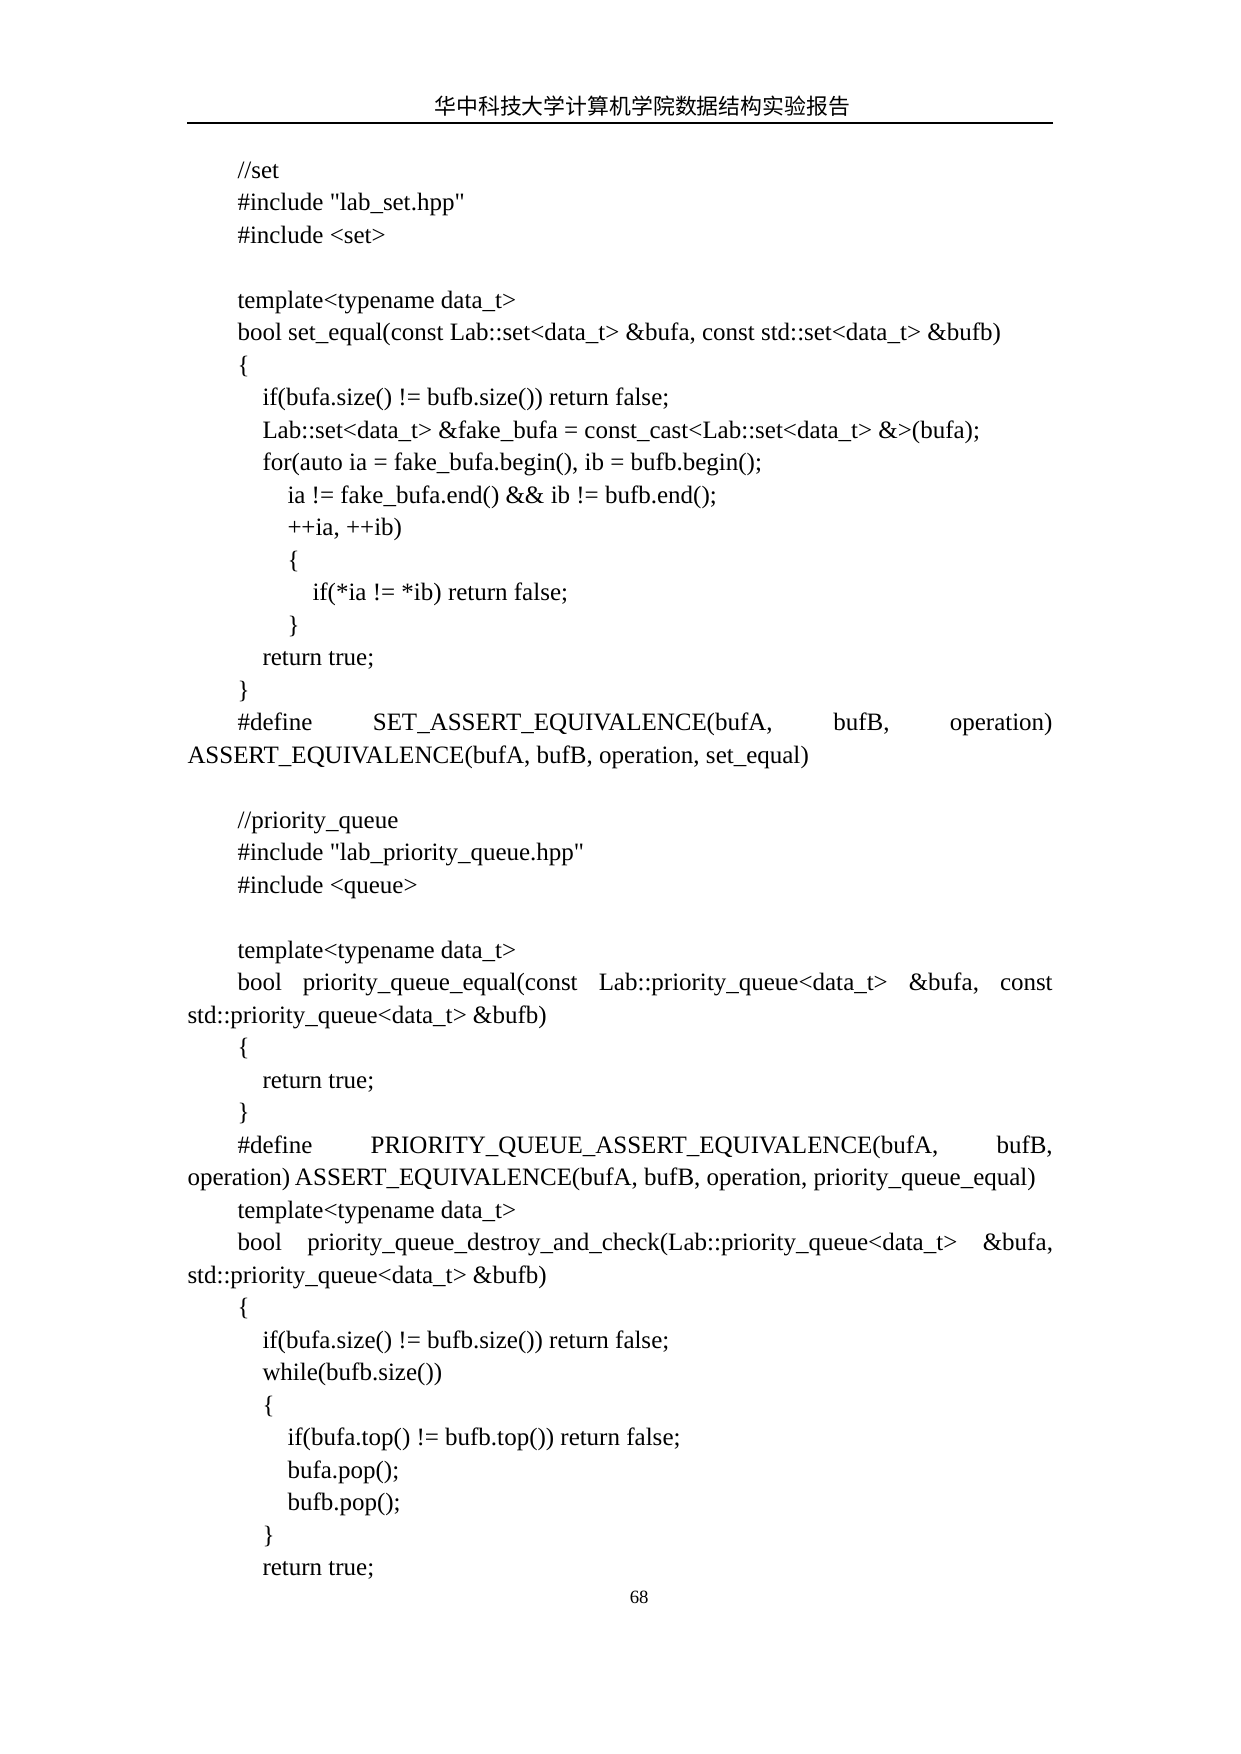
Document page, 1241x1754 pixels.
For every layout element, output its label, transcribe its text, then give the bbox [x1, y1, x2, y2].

text template<typename data_t> [187, 283, 1053, 316]
text #define SET_ASSERT_EQUIVALENCE(bufA, bufB, operation) ASSERT_EQUIVALENCE(bufA, bufB, operation, set_equal) [187, 706, 1053, 771]
text if(bufa.size() != bufb.size()) return false; [187, 381, 1053, 413]
text return true; [187, 1551, 1053, 1583]
text if(bufa.top() != bufb.top()) return false; [187, 1421, 1053, 1453]
text if(*ia != *ib) return false; [187, 576, 1053, 608]
text #include "lab_set.hpp" [187, 186, 1053, 218]
text return true; [187, 641, 1053, 673]
text #include "lab_priority_queue.hpp" [187, 836, 1053, 868]
text if(bufa.size() != bufb.size()) return false; [187, 1323, 1053, 1356]
text return true; [187, 1063, 1053, 1096]
text #define PRIORITY_QUEUE_ASSERT_EQUIVALENCE(bufA, bufB, operation) ASSERT_EQUIVALENCE(bufA, bufB, operation, priority_queue_equal) [187, 1128, 1053, 1193]
text bool set_equal(const Lab::set<data_t> &bufa, const std::set<data_t> &bufb) [187, 316, 1053, 348]
text //priority_queue [187, 803, 1053, 836]
text //set [187, 153, 1053, 186]
text } [187, 608, 1053, 641]
text template<typename data_t> [187, 933, 1053, 966]
text Lab::set<data_t> &fake_bufa = const_cast<Lab::set<data_t> &>(bufa); [187, 413, 1053, 446]
text } [187, 673, 1053, 706]
text { [187, 1291, 1053, 1323]
text { [187, 348, 1053, 381]
text { [187, 1031, 1053, 1063]
text for(auto ia = fake_bufa.begin(), ib = bufb.begin(); [187, 446, 1053, 478]
text ia != fake_bufa.end() && ib != bufb.end(); [187, 478, 1053, 511]
text #include <queue> [187, 868, 1053, 901]
text bufa.pop(); [187, 1453, 1053, 1486]
text while(bufb.size()) [187, 1356, 1053, 1388]
text ++ia, ++ib) [187, 511, 1053, 543]
text { [187, 543, 1053, 576]
text template<typename data_t> [187, 1193, 1053, 1226]
text bool priority_queue_destroy_and_check(Lab::priority_queue<data_t> &bufa, std::priority_queue<data_t> &bufb) [187, 1226, 1053, 1291]
text #include <set> [187, 218, 1053, 251]
text { [187, 1388, 1053, 1421]
text } [187, 1096, 1053, 1128]
text } [187, 1518, 1053, 1551]
text bool priority_queue_equal(const Lab::priority_queue<data_t> &bufa, const std::priority_queue<data_t> &bufb) [187, 966, 1053, 1031]
text bufb.pop(); [187, 1486, 1053, 1518]
